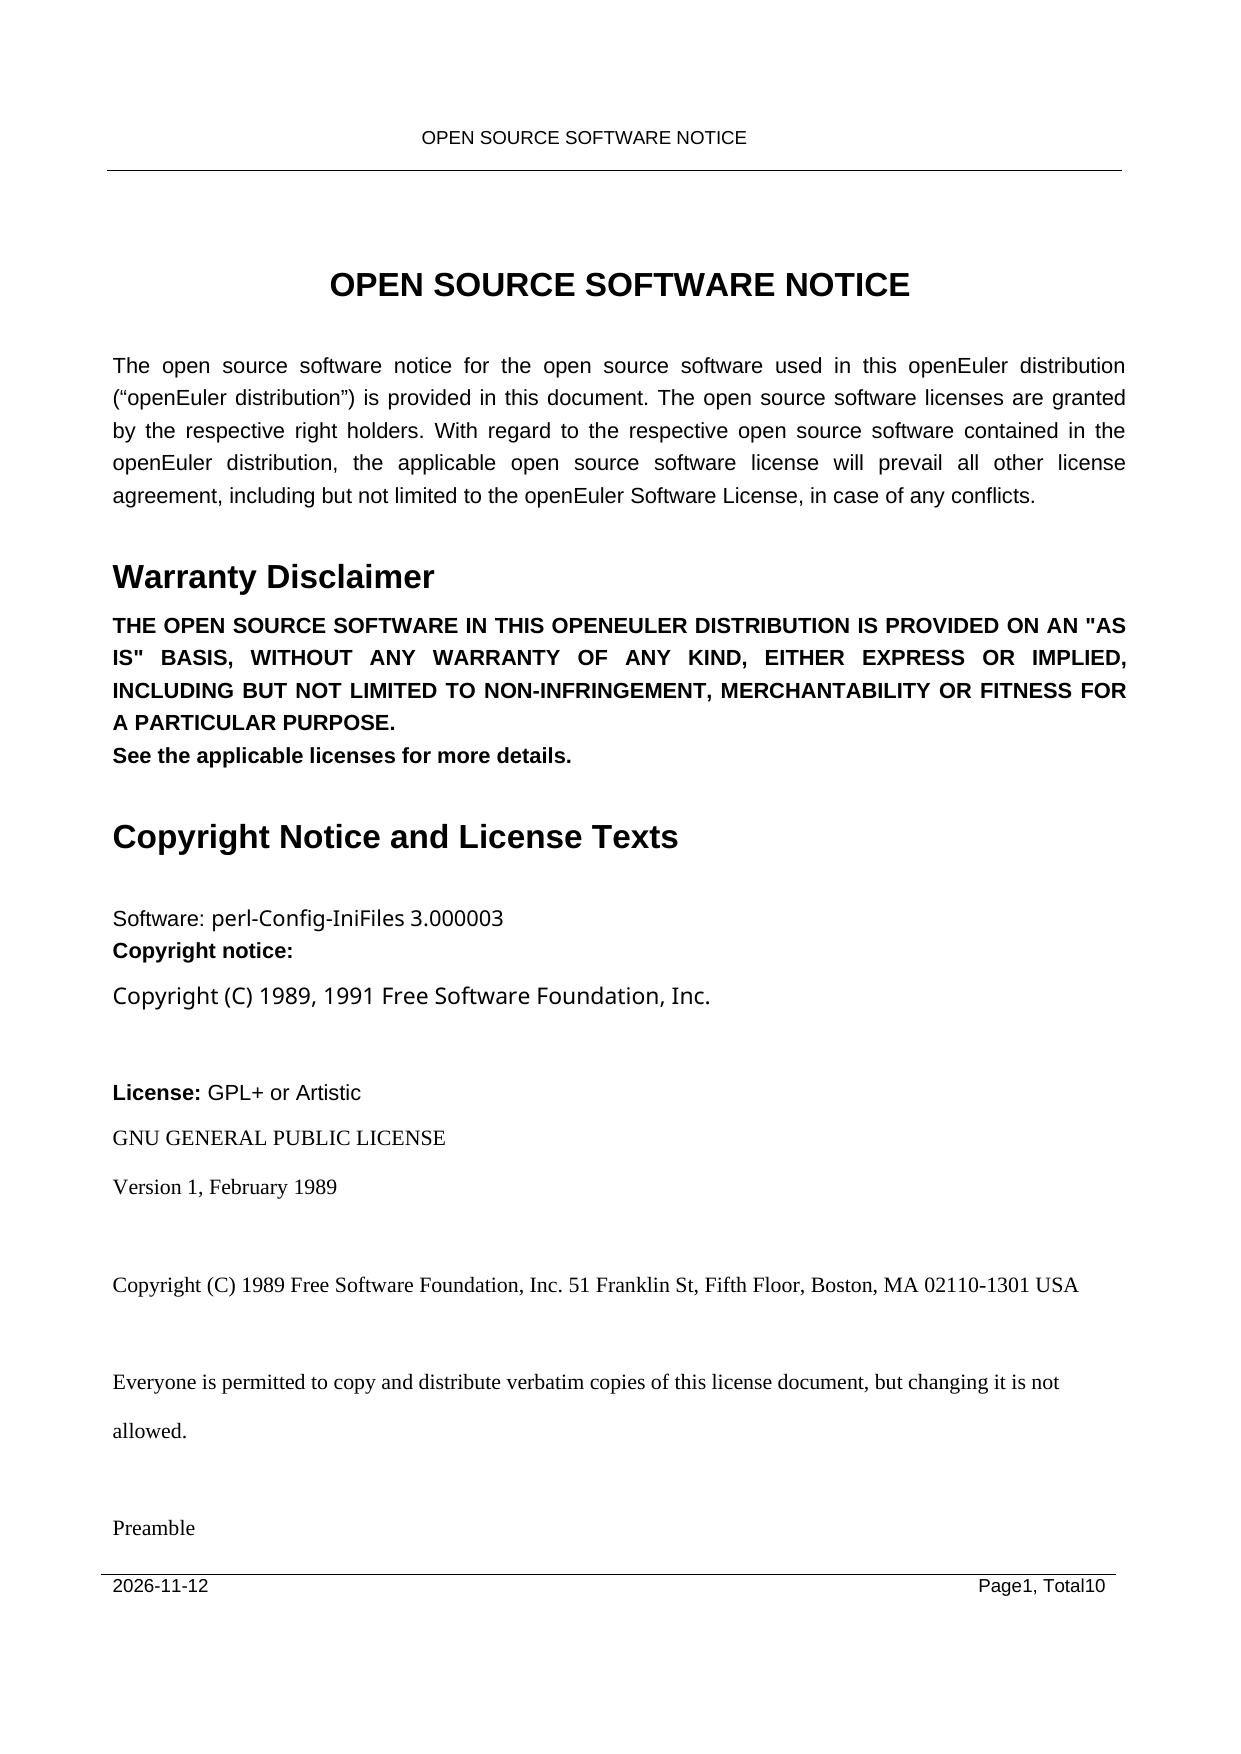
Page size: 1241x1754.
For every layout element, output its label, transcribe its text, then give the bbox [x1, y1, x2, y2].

text OPEN SOURCE SOFTWARE NOTICE [112, 251, 1128, 316]
text The open source software notice for the open source software used in this openEuler distribution (“openEuler distribution”) is provided in this document. The open source software licenses are granted by the respective right holders. With regard to the respective open source software contained in the openEuler distribution, the applicable open source software license will prevail all other license agreement, including but not limited to the openEuler Software License, in case of any conflicts. [112, 349, 1128, 511]
text THE OPEN SOURCE SOFTWARE IN THIS OPENEULER DISTRIBUTION IS PROVIDED ON AN "AS IS" BASIS, WITHOUT ANY WARRANTY OF ANY KIND, EITHER EXPRESS OR IMPLIED, INCLUDING BUT NOT LIMITED TO NON-INFRINGEMENT, MERCHANTABILITY OR FITNESS FOR A PARTICULAR PURPOSE. See the applicable licenses for more details. [112, 609, 1128, 771]
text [112, 1122, 1128, 1544]
text Copyright (C) 1989, 1991 Free Software Foundation, Inc. [112, 979, 1128, 1060]
text License: GPL+ or Artistic [112, 1077, 1128, 1109]
text Software: perl-Config-IniFiles 3.000003 [112, 901, 1128, 934]
text Copyright Notice and License Texts [112, 804, 1128, 869]
text Warranty Disclaimer [112, 544, 1128, 609]
text Copyright notice: [112, 934, 1128, 966]
